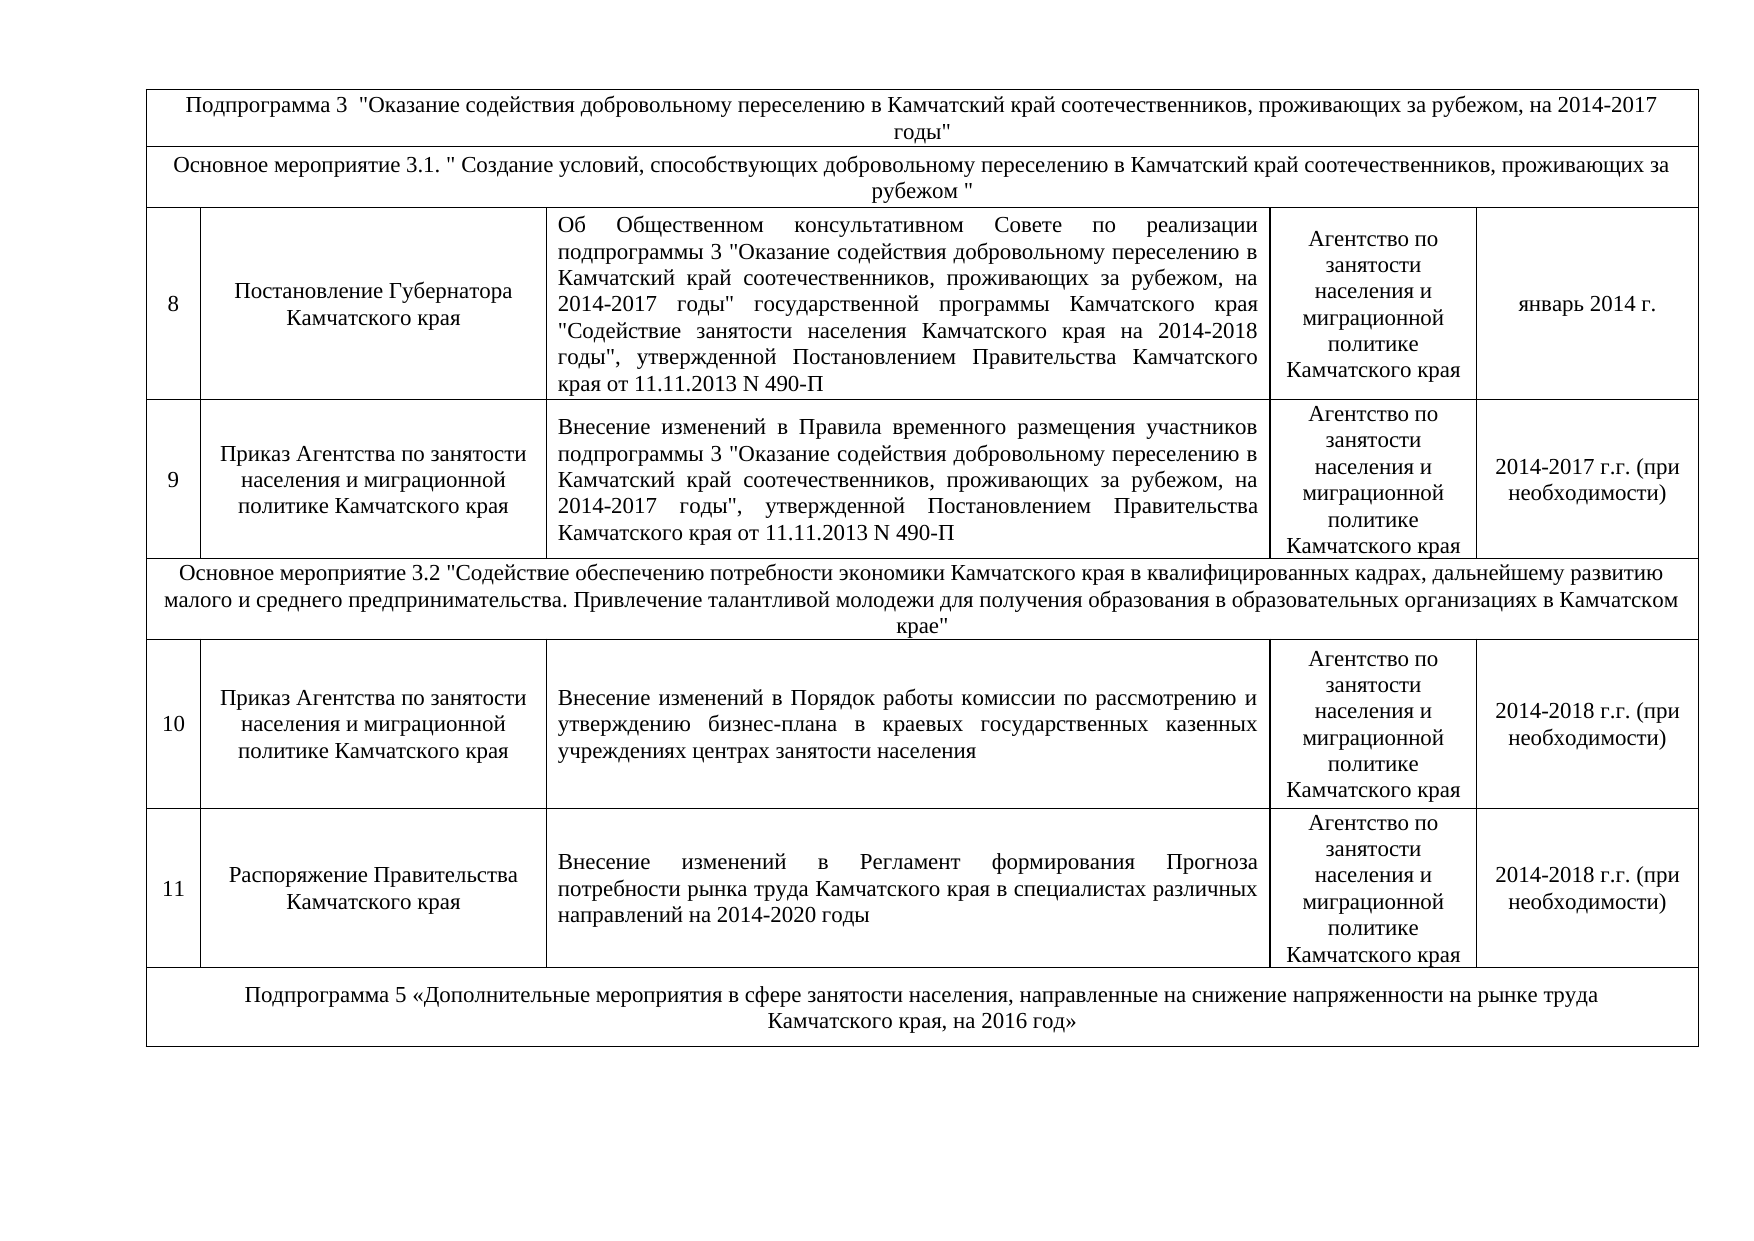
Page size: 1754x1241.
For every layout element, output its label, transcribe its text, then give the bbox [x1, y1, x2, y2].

table_cell Основное мероприятие 3.2 "Содействие обеспечению потребности экономики Камчатского края в квалифицированных кадрах, дальнейшему развитию малого и среднего предпринимательства. Привлечение талантливой молодежи для получения образования в образовательных организациях в Камчатском крае" [147, 559, 1698, 638]
table_cell Внесение изменений в Регламент формирования Прогноза потребности рынка труда Камчатского края в специалистах различных направлений на 2014-2020 годы [547, 809, 1269, 967]
table_cell Агентство по занятости населения и миграционной политике Камчатского края [1271, 400, 1476, 558]
table_cell 9 [147, 400, 200, 558]
table_cell 8 [147, 208, 200, 399]
table_cell Основное мероприятие 3.1. " Создание условий, способствующих добровольному переселению в Камчатский край соотечественников, проживающих за рубежом " [147, 147, 1698, 207]
table_cell 2014-2017 г.г. (при необходимости) [1477, 400, 1698, 558]
table_cell 11 [147, 809, 200, 967]
table_cell Постановление Губернатора Камчатского края [201, 208, 546, 399]
table_cell Агентство по занятости населения и миграционной политике Камчатского края [1271, 809, 1476, 967]
table_cell Подпрограмма 3 "Оказание содействия добровольному переселению в Камчатский край соотечественников, проживающих за рубежом, на 2014-2017 годы" [147, 90, 1698, 146]
table_cell Об Общественном консультативном Совете по реализации подпрограммы 3 "Оказание содействия добровольному переселению в Камчатский край соотечественников, проживающих за рубежом, на 2014-2017 годы" государственной программы Камчатского края "Содействие занятости населения Камчатского края на 2014-2018 годы", утвержденной Постановлением Правительства Камчатского края от 11.11.2013 N 490-П [547, 208, 1269, 399]
table_cell Агентство по занятости населения и миграционной политике Камчатского края [1271, 208, 1476, 399]
table_cell Агентство по занятости населения и миграционной политике Камчатского края [1271, 640, 1476, 808]
table_cell Приказ Агентства по занятости населения и миграционной политике Камчатского края [201, 640, 546, 808]
table_cell 2014-2018 г.г. (при необходимости) [1477, 640, 1698, 808]
table_cell Подпрограмма 5 «Дополнительные мероприятия в сфере занятости населения, направленные на снижение напряженности на рынке труда Камчатского края, на 2016 год» [147, 968, 1698, 1046]
table_cell Распоряжение Правительства Камчатского края [201, 809, 546, 967]
table_cell Внесение изменений в Порядок работы комиссии по рассмотрению и утверждению бизнес-плана в краевых государственных казенных учреждениях центрах занятости населения [547, 640, 1269, 808]
table_cell 10 [147, 640, 200, 808]
table_cell Приказ Агентства по занятости населения и миграционной политике Камчатского края [201, 400, 546, 558]
table_cell 2014-2018 г.г. (при необходимости) [1477, 809, 1698, 967]
table_cell Внесение изменений в Правила временного размещения участников подпрограммы 3 "Оказание содействия добровольному переселению в Камчатский край соотечественников, проживающих за рубежом, на 2014-2017 годы", утвержденной Постановлением Правительства Камчатского края от 11.11.2013 N 490-П [547, 400, 1269, 558]
table_cell январь 2014 г. [1477, 208, 1698, 399]
